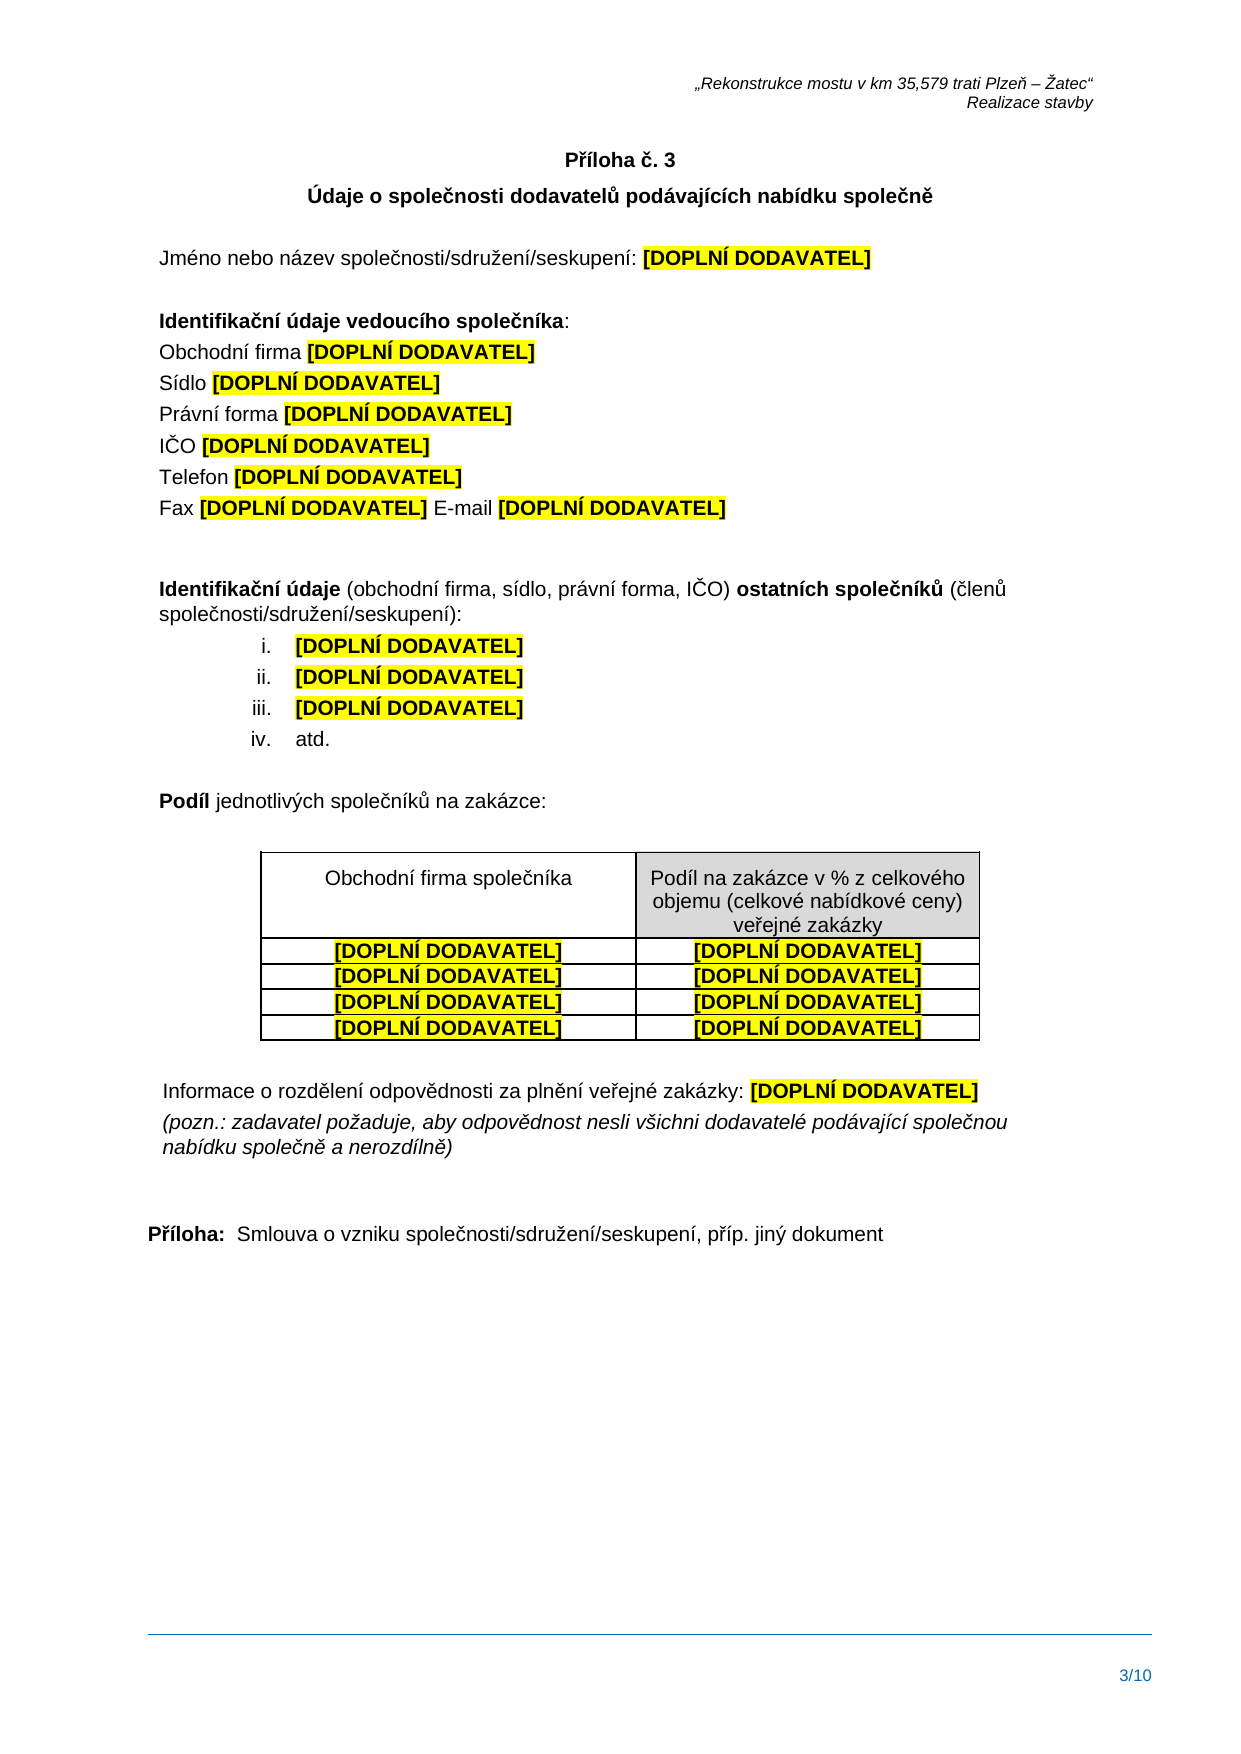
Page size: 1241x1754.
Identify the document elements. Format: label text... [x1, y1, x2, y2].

text Údaje o společnosti dodavatelů podávajících nabídku společně [148, 184, 1093, 208]
table_header Jméno nebo název společnosti/sdružení/seskupení: [DOPLNÍ DODAVATEL] Identifikační údaje vedoucího společníka: Obchodní firma [DOPLNÍ DODAVATEL] [148, 239, 1093, 364]
table_cell Identifikační údaje (obchodní firma, sídlo, právní forma, IČO) ostatních společníků (členů společnosti/sdružení/seskupení): [DOPLNÍ DODAVATEL] [DOPLNÍ DODAVATEL] [DOPLNÍ DODAVATEL] atd. [148, 552, 1093, 776]
text Příloha: Smlouva o vzniku společnosti/sdružení/seskupení, příp. jiný dokument [148, 1222, 1093, 1246]
table_cell Sídlo [DOPLNÍ DODAVATEL] Právní forma [DOPLNÍ DODAVATEL] IČO [DOPLNÍ DODAVATEL] Telefon [DOPLNÍ DODAVATEL] Fax [DOPLNÍ DODAVATEL] E-mail [DOPLNÍ DODAVATEL] [148, 364, 1093, 552]
table_cell Podíl jednotlivých společníků na zakázce: Informace o rozdělení odpovědnosti za plnění veřejné zakázky: [DOPLNÍ DODAVATEL] (pozn.: zadavatel požaduje, aby odpovědnost nesli všichni dodavatelé podávající společnou nabídku společně a nerozdílně) [148, 776, 1093, 1222]
text Příloha č. 3 [148, 148, 1093, 172]
